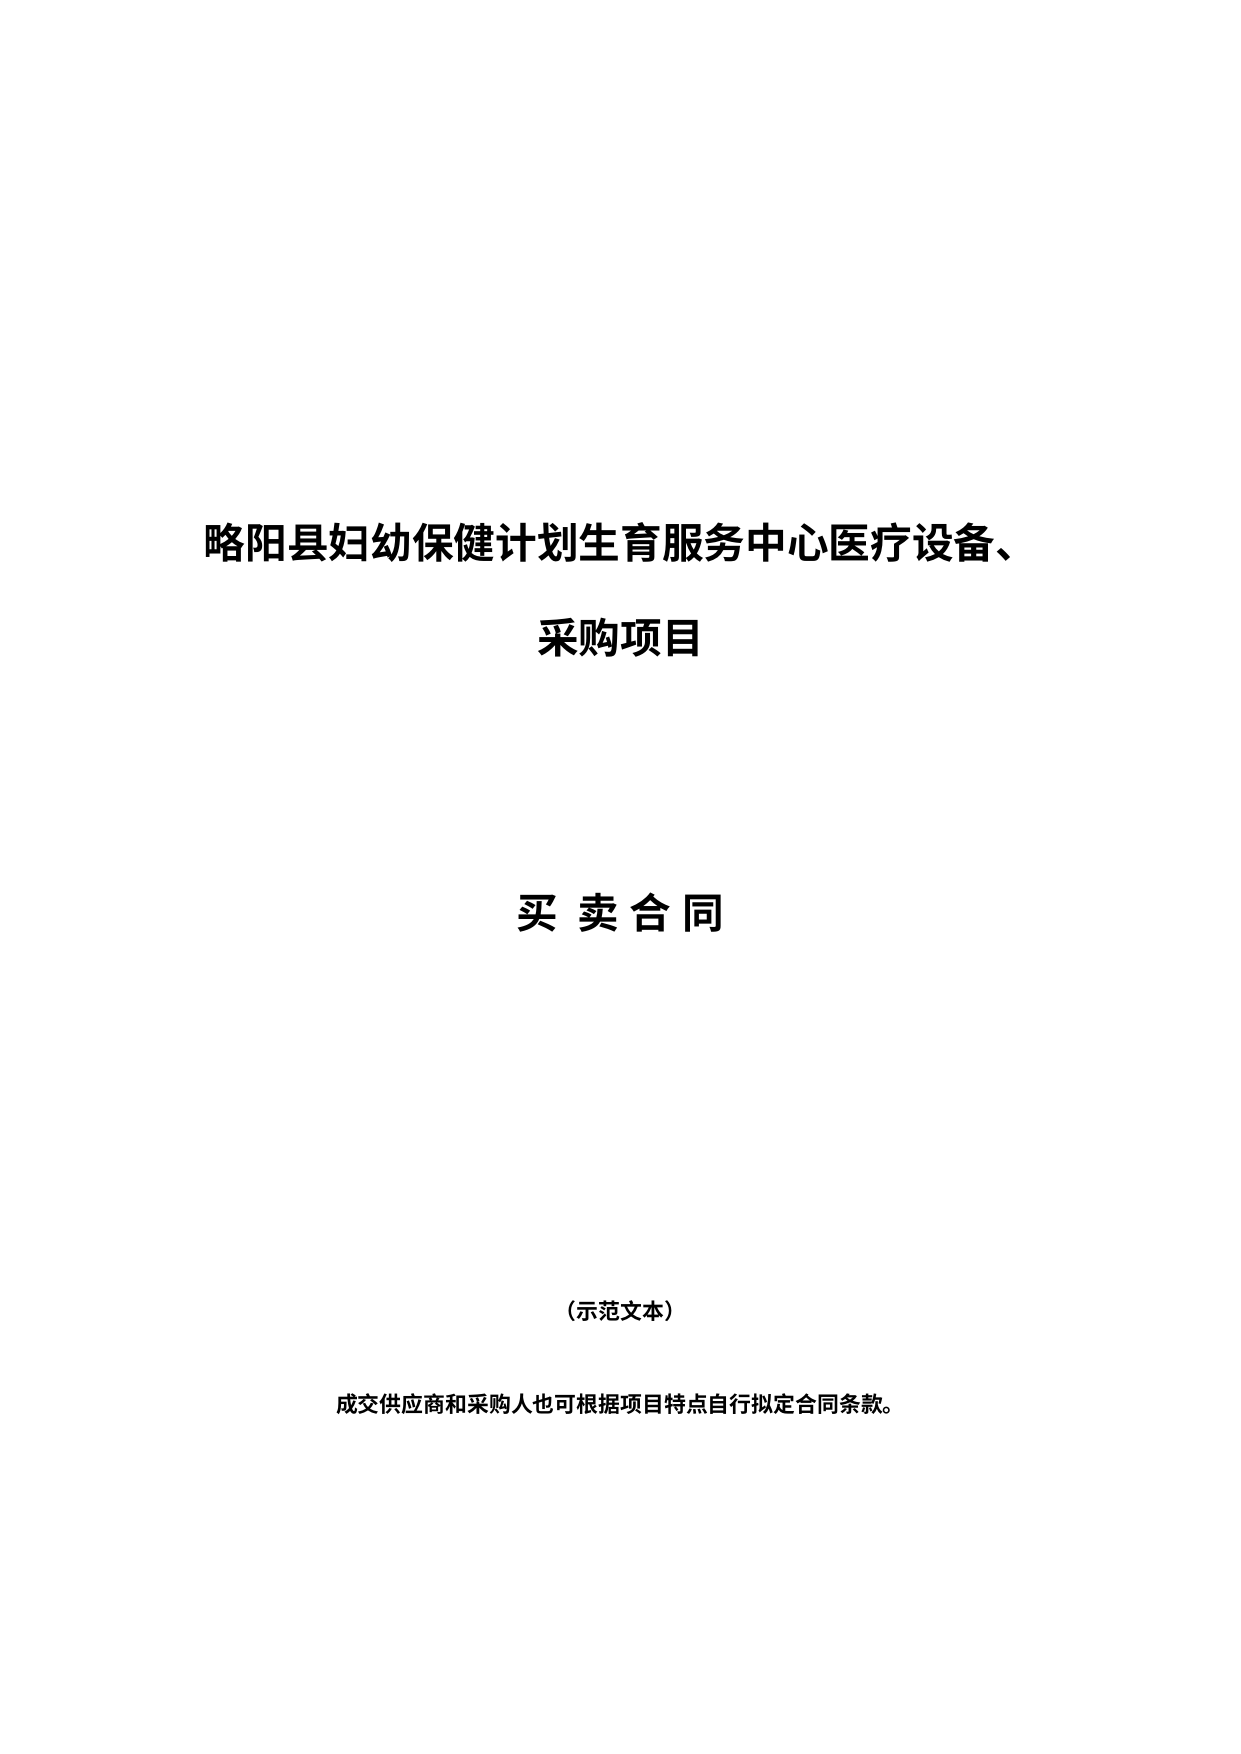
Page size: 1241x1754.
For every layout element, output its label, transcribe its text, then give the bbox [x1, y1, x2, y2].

text 买 卖 合 同 [176, 878, 1064, 943]
text 略阳县妇幼保健计划生育服务中心医疗设备、 [176, 507, 1064, 572]
text 采购项目 [176, 602, 1064, 667]
text （示范文本） [176, 1294, 1064, 1327]
text 成交供应商和采购人也可根据项目特点自行拟定合同条款。 [176, 1388, 1064, 1420]
